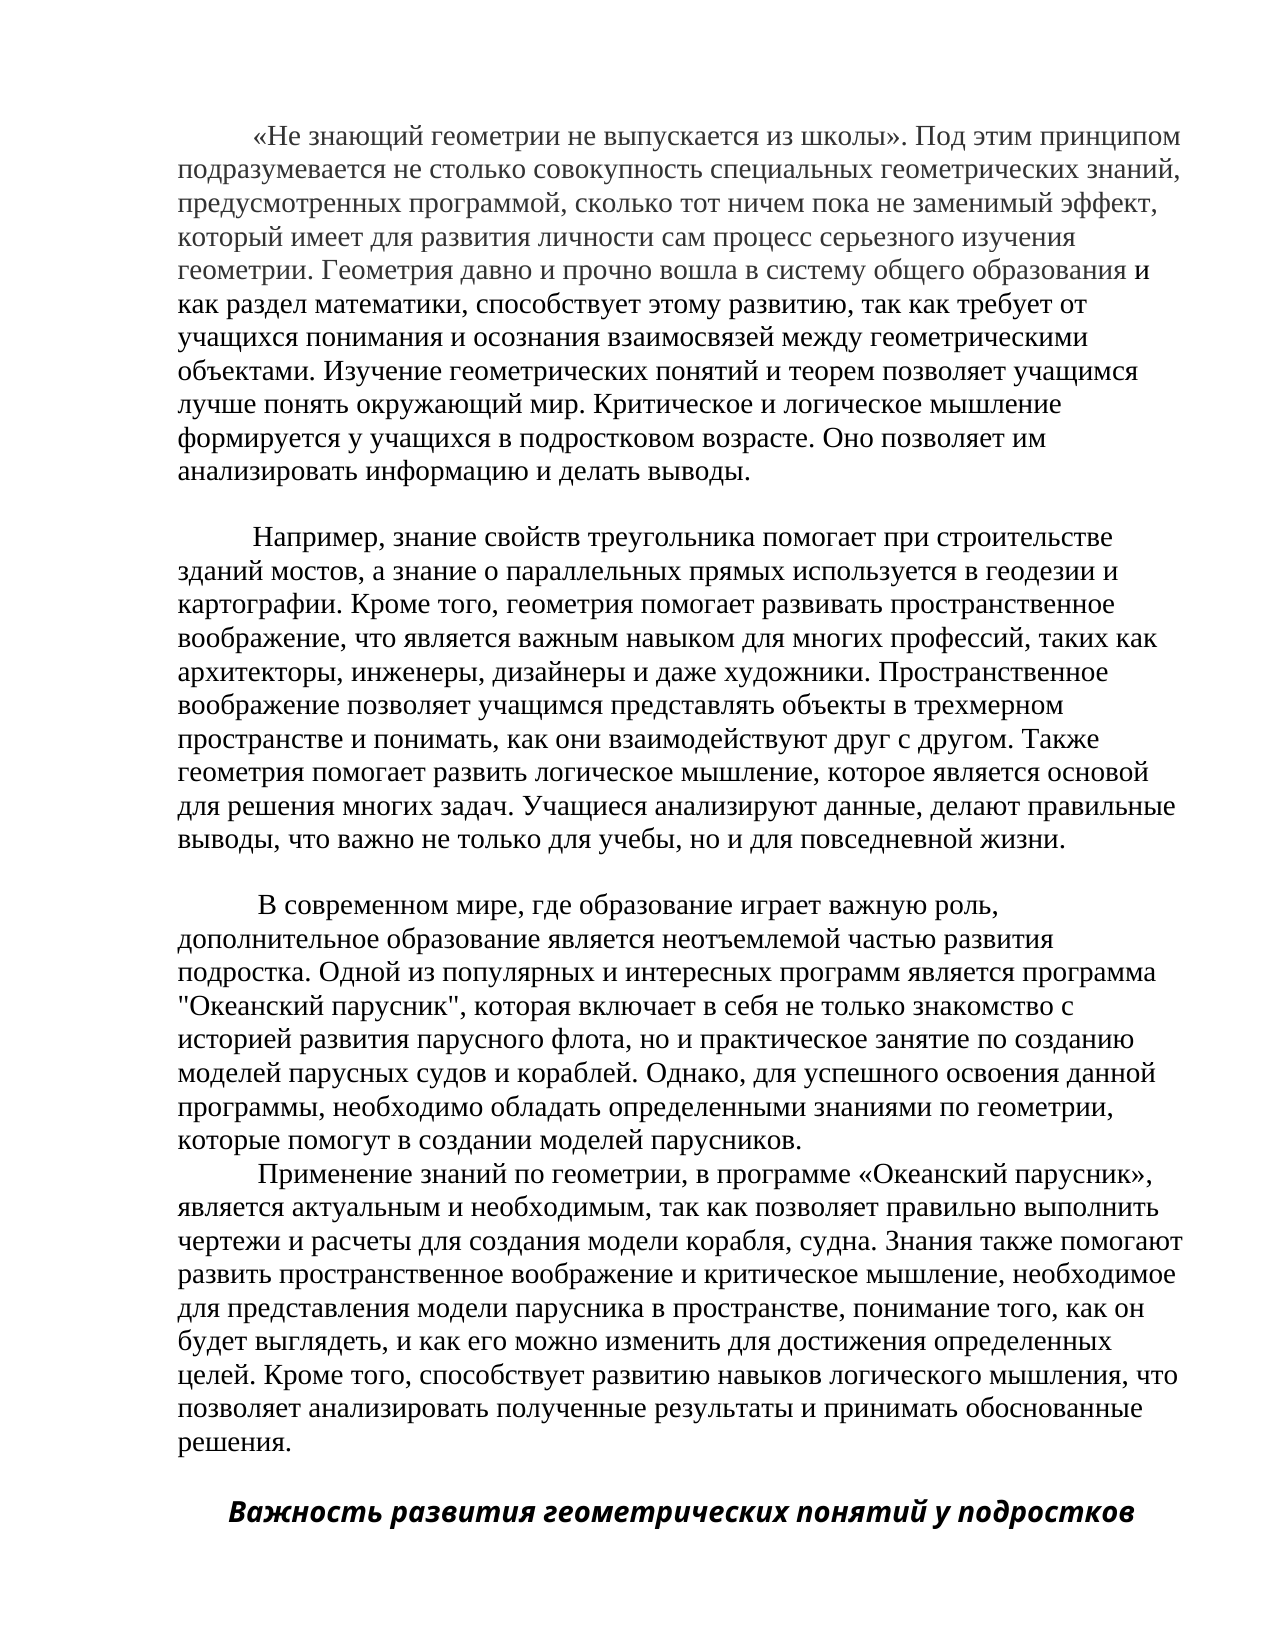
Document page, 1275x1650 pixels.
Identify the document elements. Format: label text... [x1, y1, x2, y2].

text Например, знание свойств треугольника помогает при строительстве зданий мостов, а знание о параллельных прямых используется в геодезии и картографии. Кроме того, геометрия помогает развивать пространственное воображение, что является важным навыком для многих профессий, таких как архитекторы, инженеры, дизайнеры и даже художники. Пространственное воображение позволяет учащимся представлять объекты в трехмерном пространстве и понимать, как они взаимодействуют друг с другом. Также геометрия помогает развить логическое мышление, которое является основой для решения многих задач. Учащиеся анализируют данные, делают правильные выводы, что важно не только для учебы, но и для повседневной жизни. [177, 519, 1186, 855]
text «Не знающий геометрии не выпускается из школы». Под этим принципом подразумевается не столько совокупность специальных геометрических знаний, предусмотренных программой, сколько тот ничем пока не заменимый эффект, который имеет для развития личности сам процесс серьезного изучения геометрии. Геометрия давно и прочно вошла в систему общего образования и как раздел математики, способствует этому развитию, так как требует от учащихся понимания и осознания взаимосвязей между геометрическими объектами. Изучение геометрических понятий и теорем позволяет учащимся лучше понять окружающий мир. Критическое и логическое мышление формируется у учащихся в подростковом возрасте. Оно позволяет им анализировать информацию и делать выводы. [177, 118, 1186, 487]
text Важность развития геометрических понятий у подростков [177, 1491, 1186, 1531]
text В современном мире, где образование играет важную роль, дополнительное образование является неотъемлемой частью развития подростка. Одной из популярных и интересных программ является программа "Океанский парусник", которая включает в себя не только знакомство с историей развития парусного флота, но и практическое занятие по созданию моделей парусных судов и кораблей. Однако, для успешного освоения данной программы, необходимо обладать определенными знаниями по геометрии, которые помогут в создании моделей парусников. [177, 887, 1186, 1156]
text Применение знаний по геометрии, в программе «Океанский парусник», является актуальным и необходимым, так как позволяет правильно выполнить чертежи и расчеты для создания модели корабля, судна. Знания также помогают развить пространственное воображение и критическое мышление, необходимое для представления модели парусника в пространстве, понимание того, как он будет выглядеть, и как его можно изменить для достижения определенных целей. Кроме того, способствует развитию навыков логического мышления, что позволяет анализировать полученные результаты и принимать обоснованные решения. [177, 1156, 1186, 1458]
